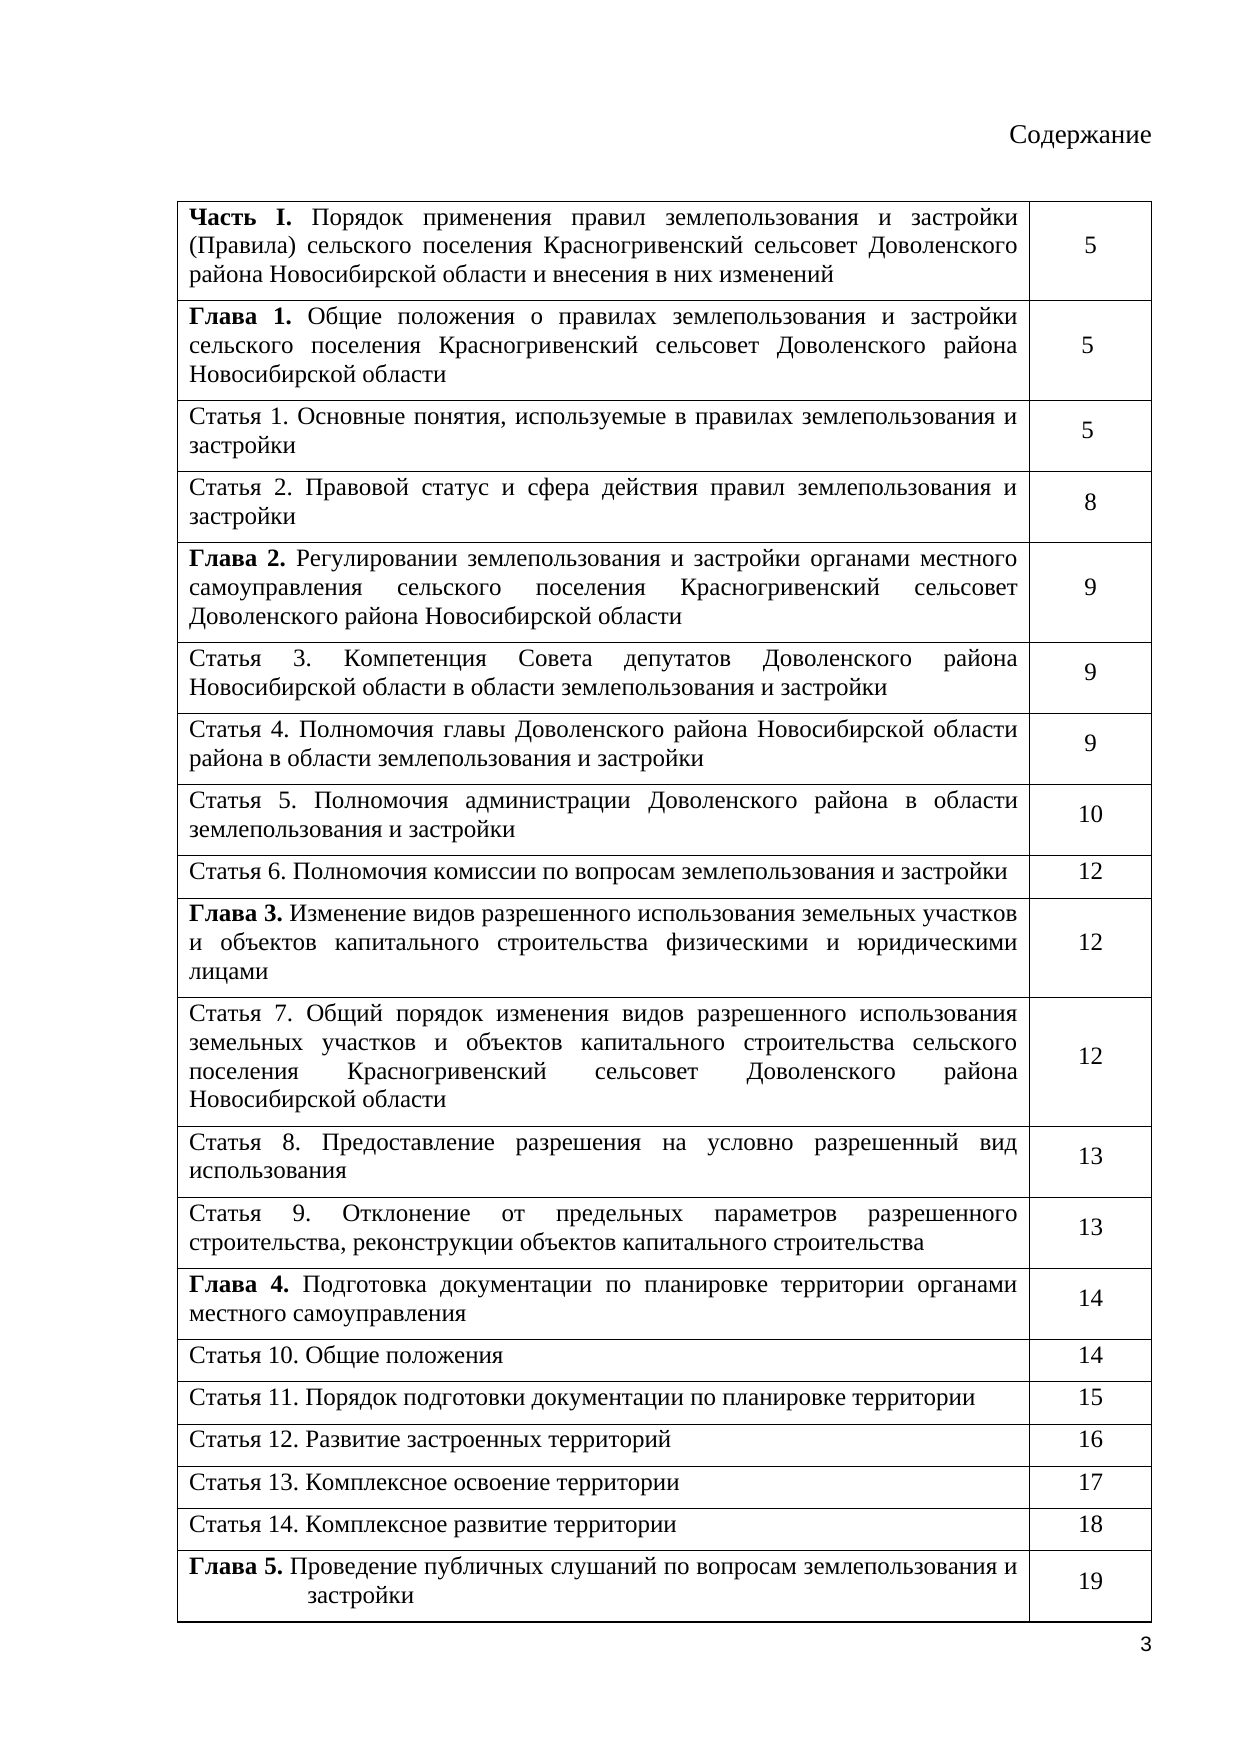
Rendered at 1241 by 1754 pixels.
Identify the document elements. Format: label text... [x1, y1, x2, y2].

table_cell Глава 5. Проведение публичных слушаний по вопросам землепользования и застройки [178, 1551, 1029, 1621]
table_cell 9 [1030, 643, 1151, 713]
table_cell Статья 13. Комплексное освоение территории [178, 1467, 1029, 1508]
table_cell 19 [1030, 1551, 1151, 1621]
table_cell Статья 6. Полномочия комиссии по вопросам землепользования и застройки [178, 856, 1029, 897]
table_cell 14 [1030, 1340, 1151, 1381]
table_cell 5 [1030, 301, 1151, 400]
table_cell Статья 8. Предоставление разрешения на условно разрешенный вид использования [178, 1127, 1029, 1197]
table_cell 8 [1030, 472, 1151, 542]
table_cell 18 [1030, 1509, 1151, 1550]
table_cell 12 [1030, 998, 1151, 1126]
table_header Часть I. Порядок применения правил землепользования и застройки (Правила) сельского поселения Красногривенский сельсовет Доволенского района Новосибирской области и внесения в них изменений [178, 202, 1029, 300]
table_cell Статья 10. Общие положения [178, 1340, 1029, 1381]
table_cell 9 [1030, 543, 1151, 642]
table_header 5 [1030, 202, 1151, 300]
table_cell Статья 12. Развитие застроенных территорий [178, 1425, 1029, 1466]
table_cell Статья 1. Основные понятия, используемые в правилах землепользования и застройки [178, 401, 1029, 471]
table_cell Статья 7. Общий порядок изменения видов разрешенного использования земельных участков и объектов капитального строительства сельского поселения Красногривенский сельсовет Доволенского района Новосибирской области [178, 998, 1029, 1126]
table_cell 10 [1030, 785, 1151, 855]
table_cell 15 [1030, 1382, 1151, 1423]
table_cell 12 [1030, 856, 1151, 897]
table_cell Статья 9. Отклонение от предельных параметров разрешенного строительства, реконструкции объектов капитального строительства [178, 1198, 1029, 1268]
table_cell Глава 4. Подготовка документации по планировке территории органами местного самоуправления [178, 1269, 1029, 1339]
table_cell Глава 2. Регулировании землепользования и застройки органами местного самоуправления сельского поселения Красногривенский сельсовет Доволенского района Новосибирской области [178, 543, 1029, 642]
table_cell 13 [1030, 1127, 1151, 1197]
table_cell Глава 1. Общие положения о правилах землепользования и застройки сельского поселения Красногривенский сельсовет Доволенского района Новосибирской области [178, 301, 1029, 400]
table_cell Статья 4. Полномочия главы Доволенского района Новосибирской области района в области землепользования и застройки [178, 714, 1029, 784]
table_cell 9 [1030, 714, 1151, 784]
table_cell Статья 5. Полномочия администрации Доволенского района в области землепользования и застройки [178, 785, 1029, 855]
table_cell 16 [1030, 1425, 1151, 1466]
table_cell Статья 11. Порядок подготовки документации по планировке территории [178, 1382, 1029, 1423]
text Содержание [177, 118, 1152, 149]
table_cell 12 [1030, 899, 1151, 997]
table_cell Статья 3. Компетенция Совета депутатов Доволенского района Новосибирской области в области землепользования и застройки [178, 643, 1029, 713]
table_cell Статья 2. Правовой статус и сфера действия правил землепользования и застройки [178, 472, 1029, 542]
table_cell 5 [1030, 401, 1151, 471]
table_cell 14 [1030, 1269, 1151, 1339]
table_cell Статья 14. Комплексное развитие территории [178, 1509, 1029, 1550]
table_cell 13 [1030, 1198, 1151, 1268]
table_cell 17 [1030, 1467, 1151, 1508]
table_cell Глава 3. Изменение видов разрешенного использования земельных участков и объектов капитального строительства физическими и юридическими лицами [178, 899, 1029, 997]
